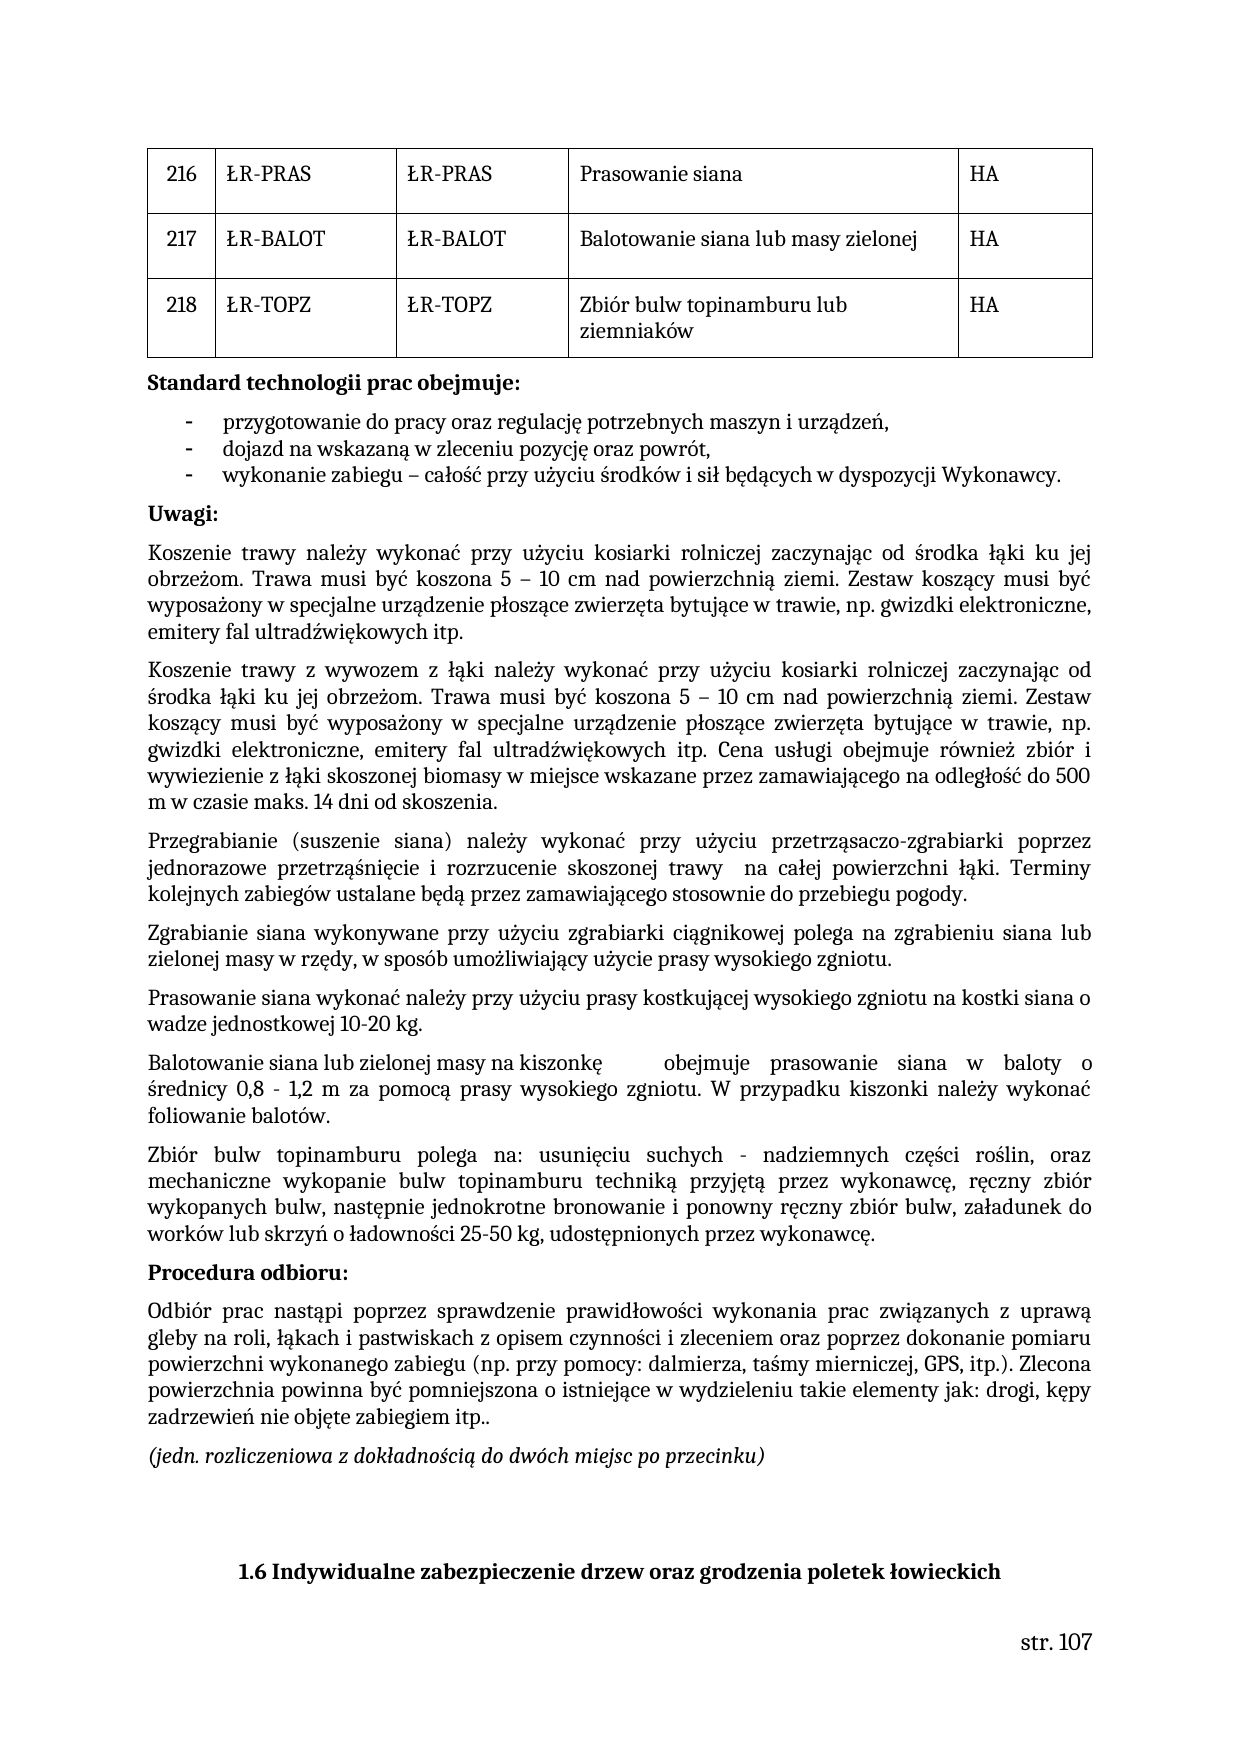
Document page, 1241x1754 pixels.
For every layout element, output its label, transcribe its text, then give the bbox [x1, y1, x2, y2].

text Koszenie trawy należy wykonać przy użyciu kosiarki rolniczej zaczynając od środka łąki ku jej obrzeżom. Trawa musi być koszona 5 – 10 cm nad powierzchnią ziemi. Zestaw koszący musi być wyposażony w specjalne urządzenie płoszące zwierzęta bytujące w trawie, np. gwizdki elektroniczne, emitery fal ultradźwiękowych itp. [148, 539, 1093, 645]
text Prasowanie siana wykonać należy przy użyciu prasy kostkującej wysokiego zgniotu na kostki siana o wadze jednostkowej 10-20 kg. [148, 985, 1093, 1037]
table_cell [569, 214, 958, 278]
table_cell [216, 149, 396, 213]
text Koszenie trawy z wywozem z łąki należy wykonać przy użyciu kosiarki rolniczej zaczynając od środka łąki ku jej obrzeżom. Trawa musi być koszona 5 – 10 cm nad powierzchnią ziemi. Zestaw koszący musi być wyposażony w specjalne urządzenie płoszące zwierzęta bytujące w trawie, np. gwizdki elektroniczne, emitery fal ultradźwiękowych itp. Cena usługi obejmuje również zbiór i wywiezienie z łąki skoszonej biomasy w miejsce wskazane przez zamawiającego na odległość do 500 m w czasie maks. 14 dni od skoszenia. [148, 657, 1093, 815]
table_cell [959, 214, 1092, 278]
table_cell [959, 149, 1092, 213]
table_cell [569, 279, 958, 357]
list dojazd na wskazaną w zleceniu pozycję oraz powrót, [185, 435, 1093, 462]
text Przegrabianie (suszenie siana) należy wykonać przy użyciu przetrząsaczo-zgrabiarki poprzez jednorazowe przetrząśnięcie i rozrzucenie skoszonej trawy na całej powierzchni łąki. Terminy kolejnych zabiegów ustalane będą przez zamawiającego stosownie do przebiegu pogody. [148, 828, 1093, 907]
text Standard technologii prac obejmuje: [148, 370, 1093, 396]
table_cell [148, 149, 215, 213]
text (jedn. rozliczeniowa z dokładnością do dwóch miejsc po przecinku) [148, 1442, 1093, 1469]
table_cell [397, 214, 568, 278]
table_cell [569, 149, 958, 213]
text Zgrabianie siana wykonywane przy użyciu zgrabiarki ciągnikowej polega na zgrabieniu siana lub zielonej masy w rzędy, w sposób umożliwiający użycie prasy wysokiego zgniotu. [148, 919, 1093, 972]
text 1.6 Indywidualne zabezpieczenie drzew oraz grodzenia poletek łowieckich [148, 1559, 1093, 1585]
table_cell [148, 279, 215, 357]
text Procedura odbioru: [148, 1259, 1093, 1286]
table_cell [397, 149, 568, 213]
text Odbiór prac nastąpi poprzez sprawdzenie prawidłowości wykonania prac związanych z uprawą gleby na roli, łąkach i pastwiskach z opisem czynności i zleceniem oraz poprzez dokonanie pomiaru powierzchni wykonanego zabiegu (np. przy pomocy: dalmierza, taśmy mierniczej, GPS, itp.). Zlecona powierzchnia powinna być pomniejszona o istniejące w wydzieleniu takie elementy jak: drogi, kępy zadrzewień nie objęte zabiegiem itp.. [148, 1298, 1093, 1430]
text Balotowanie siana lub zielonej masy na kiszonkę obejmuje prasowanie siana w baloty o średnicy 0,8 - 1,2 m za pomocą prasy wysokiego zgniotu. W przypadku kiszonki należy wykonać foliowanie balotów. [148, 1050, 1093, 1129]
text Uwagi: [148, 501, 1093, 527]
list przygotowanie do pracy oraz regulację potrzebnych maszyn i urządzeń, [185, 409, 1093, 435]
list wykonanie zabiegu – całość przy użyciu środków i sił będących w dyspozycji Wykonawcy. [185, 462, 1093, 488]
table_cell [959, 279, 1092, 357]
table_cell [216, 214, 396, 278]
text Zbiór bulw topinamburu polega na: usunięciu suchych - nadziemnych części roślin, oraz mechaniczne wykopanie bulw topinamburu techniką przyjętą przez wykonawcę, ręczny zbiór wykopanych bulw, następnie jednokrotne bronowanie i ponowny ręczny zbiór bulw, załadunek do worków lub skrzyń o ładowności 25-50 kg, udostępnionych przez wykonawcę. [148, 1141, 1093, 1247]
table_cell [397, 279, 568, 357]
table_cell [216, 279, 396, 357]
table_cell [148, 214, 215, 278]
